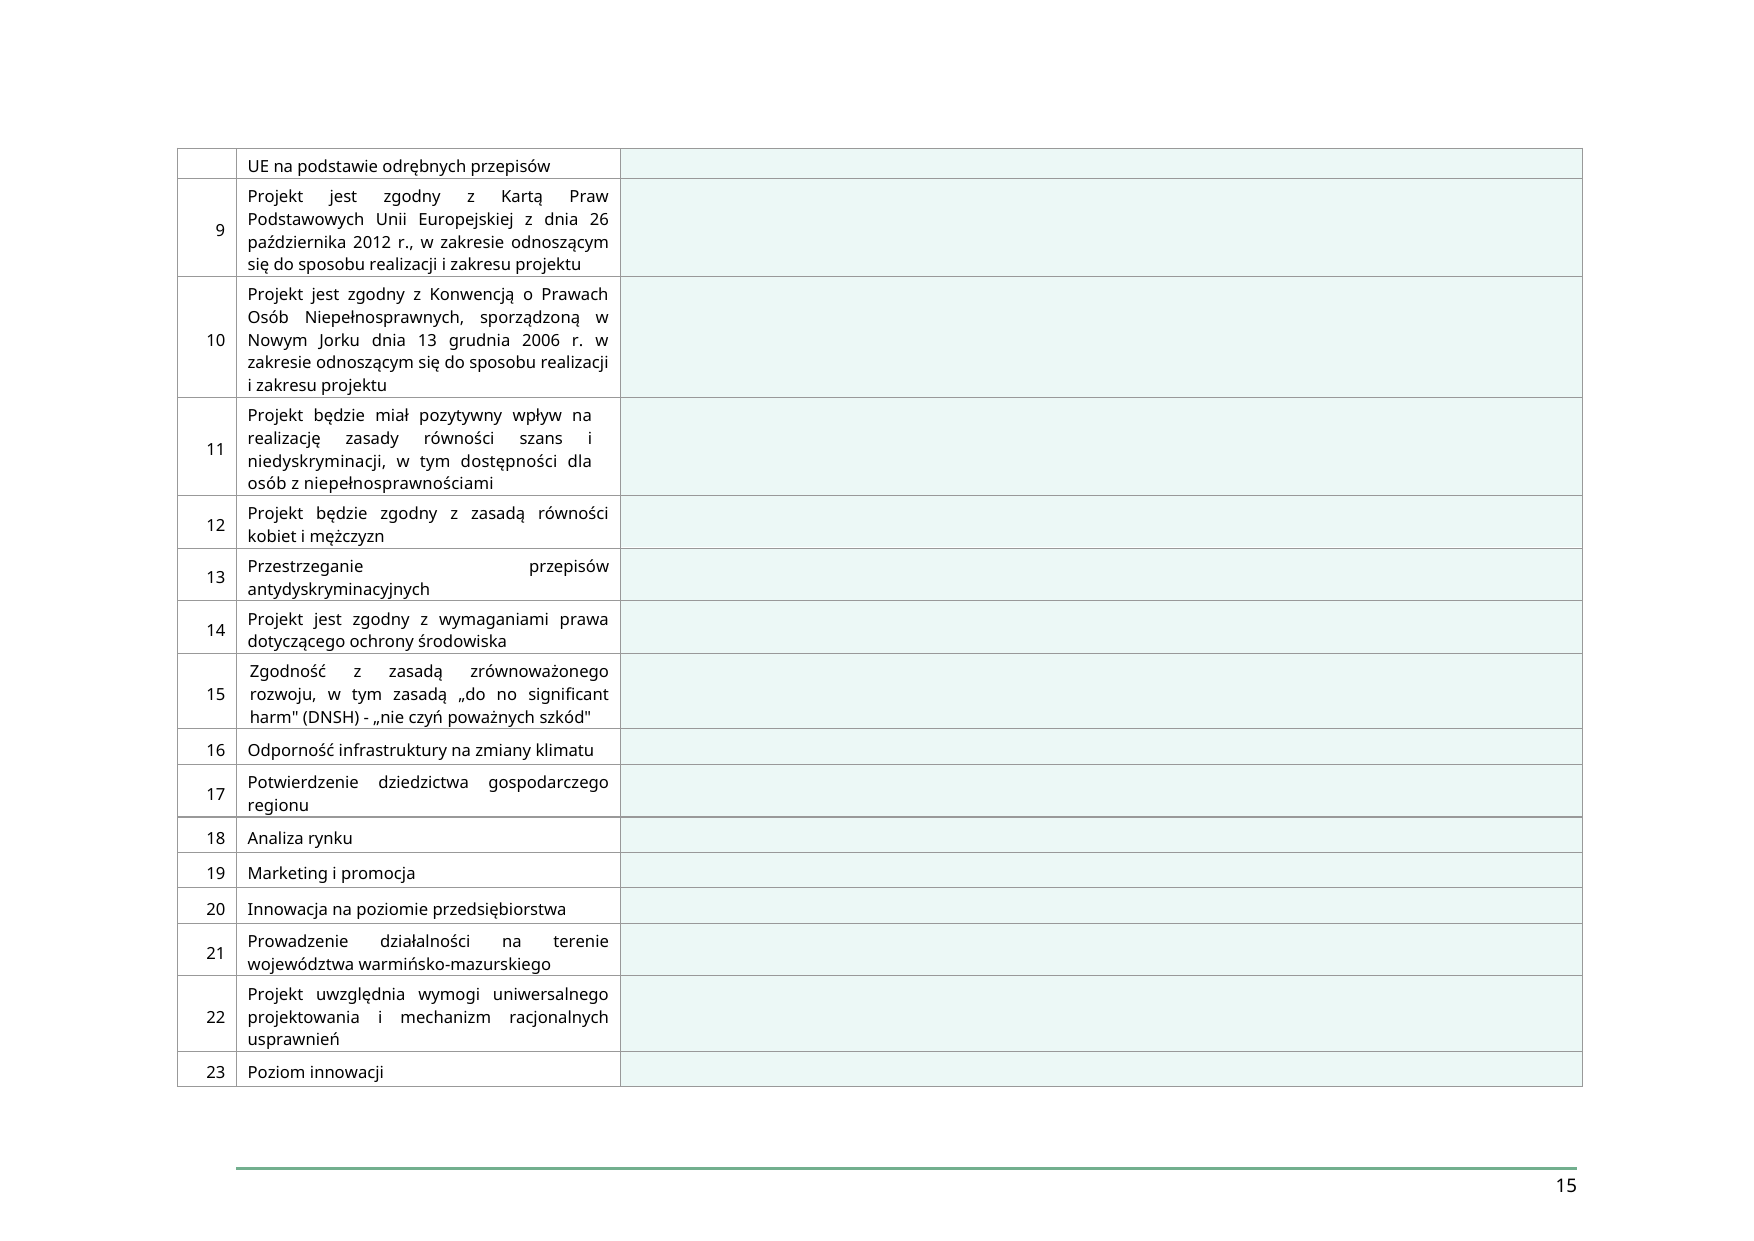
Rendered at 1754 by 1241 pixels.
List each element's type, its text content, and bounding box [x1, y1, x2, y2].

table_cell [621, 179, 1582, 276]
table_cell [621, 277, 1582, 397]
table_cell Projekt jest zgodny z Konwencją o Prawach Osób Niepełnosprawnych, sporządzoną w Nowym Jorku dnia 13 grudnia 2006 r. w zakresie odnoszącym się do sposobu realizacji i zakresu projektu [237, 277, 620, 397]
table_cell 18 [178, 818, 236, 852]
table_cell Analiza rynku [237, 818, 620, 852]
table_cell Potwierdzenie dziedzictwa gospodarczego regionu [237, 765, 620, 816]
table_cell Projekt uwzględnia wymogi uniwersalnego projektowania i mechanizm racjonalnych usprawnień [237, 976, 620, 1051]
table_cell Projekt jest zgodny z wymaganiami prawa dotyczącego ochrony środowiska [237, 601, 620, 653]
table_cell 8 [178, 149, 236, 178]
table_cell Innowacja na poziomie przedsiębiorstwa [237, 888, 620, 923]
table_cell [237, 149, 620, 178]
table_cell 9 [178, 179, 236, 276]
table_cell 14 [178, 601, 236, 653]
table_cell 13 [178, 549, 236, 600]
table_cell [621, 1052, 1582, 1086]
table_cell [621, 818, 1582, 852]
table_cell [621, 601, 1582, 653]
table_cell 10 [178, 277, 236, 397]
table_cell 15 [178, 654, 236, 728]
table_cell Projekt będzie miał pozytywny wpływ na realizację zasady równości szans i niedyskryminacji, w tym dostępności dla osób z niepełnosprawnościami [237, 398, 620, 495]
table_cell Poziom innowacji [237, 1052, 620, 1086]
table_cell [621, 976, 1582, 1051]
table_cell 16 [178, 729, 236, 764]
table_cell Zgodność z zasadą zrównoważonego rozwoju, w tym zasadą „do no significant harm" (DNSH) - „nie czyń poważnych szkód" [237, 654, 620, 728]
table_cell [621, 924, 1582, 975]
table_cell Odporność infrastruktury na zmiany klimatu [237, 729, 620, 764]
table_cell 17 [178, 765, 236, 816]
table_cell Projekt jest zgodny z Kartą Praw Podstawowych Unii Europejskiej z dnia 26 października 2012 r., w zakresie odnoszącym się do sposobu realizacji i zakresu projektu [237, 179, 620, 276]
table_cell 23 [178, 1052, 236, 1086]
table_cell [621, 549, 1582, 600]
table_cell [621, 149, 1582, 178]
table_cell [621, 765, 1582, 816]
table_cell 20 [178, 888, 236, 923]
table_cell Projekt będzie zgodny z zasadą równości kobiet i mężczyzn [237, 496, 620, 547]
table_cell Prowadzenie działalności na terenie województwa warmińsko-mazurskiego [237, 924, 620, 975]
table_cell [621, 729, 1582, 764]
table_cell 11 [178, 398, 236, 495]
table_cell [621, 888, 1582, 923]
table_cell 22 [178, 976, 236, 1051]
table_cell 21 [178, 924, 236, 975]
table_cell 12 [178, 496, 236, 547]
table_cell Przestrzeganie przepisów antydyskryminacyjnych [237, 549, 620, 600]
table_cell [621, 398, 1582, 495]
table_cell Marketing i promocja [237, 853, 620, 887]
table_cell [621, 496, 1582, 547]
table_cell 19 [178, 853, 236, 887]
table_cell [621, 654, 1582, 728]
table_cell [621, 853, 1582, 887]
